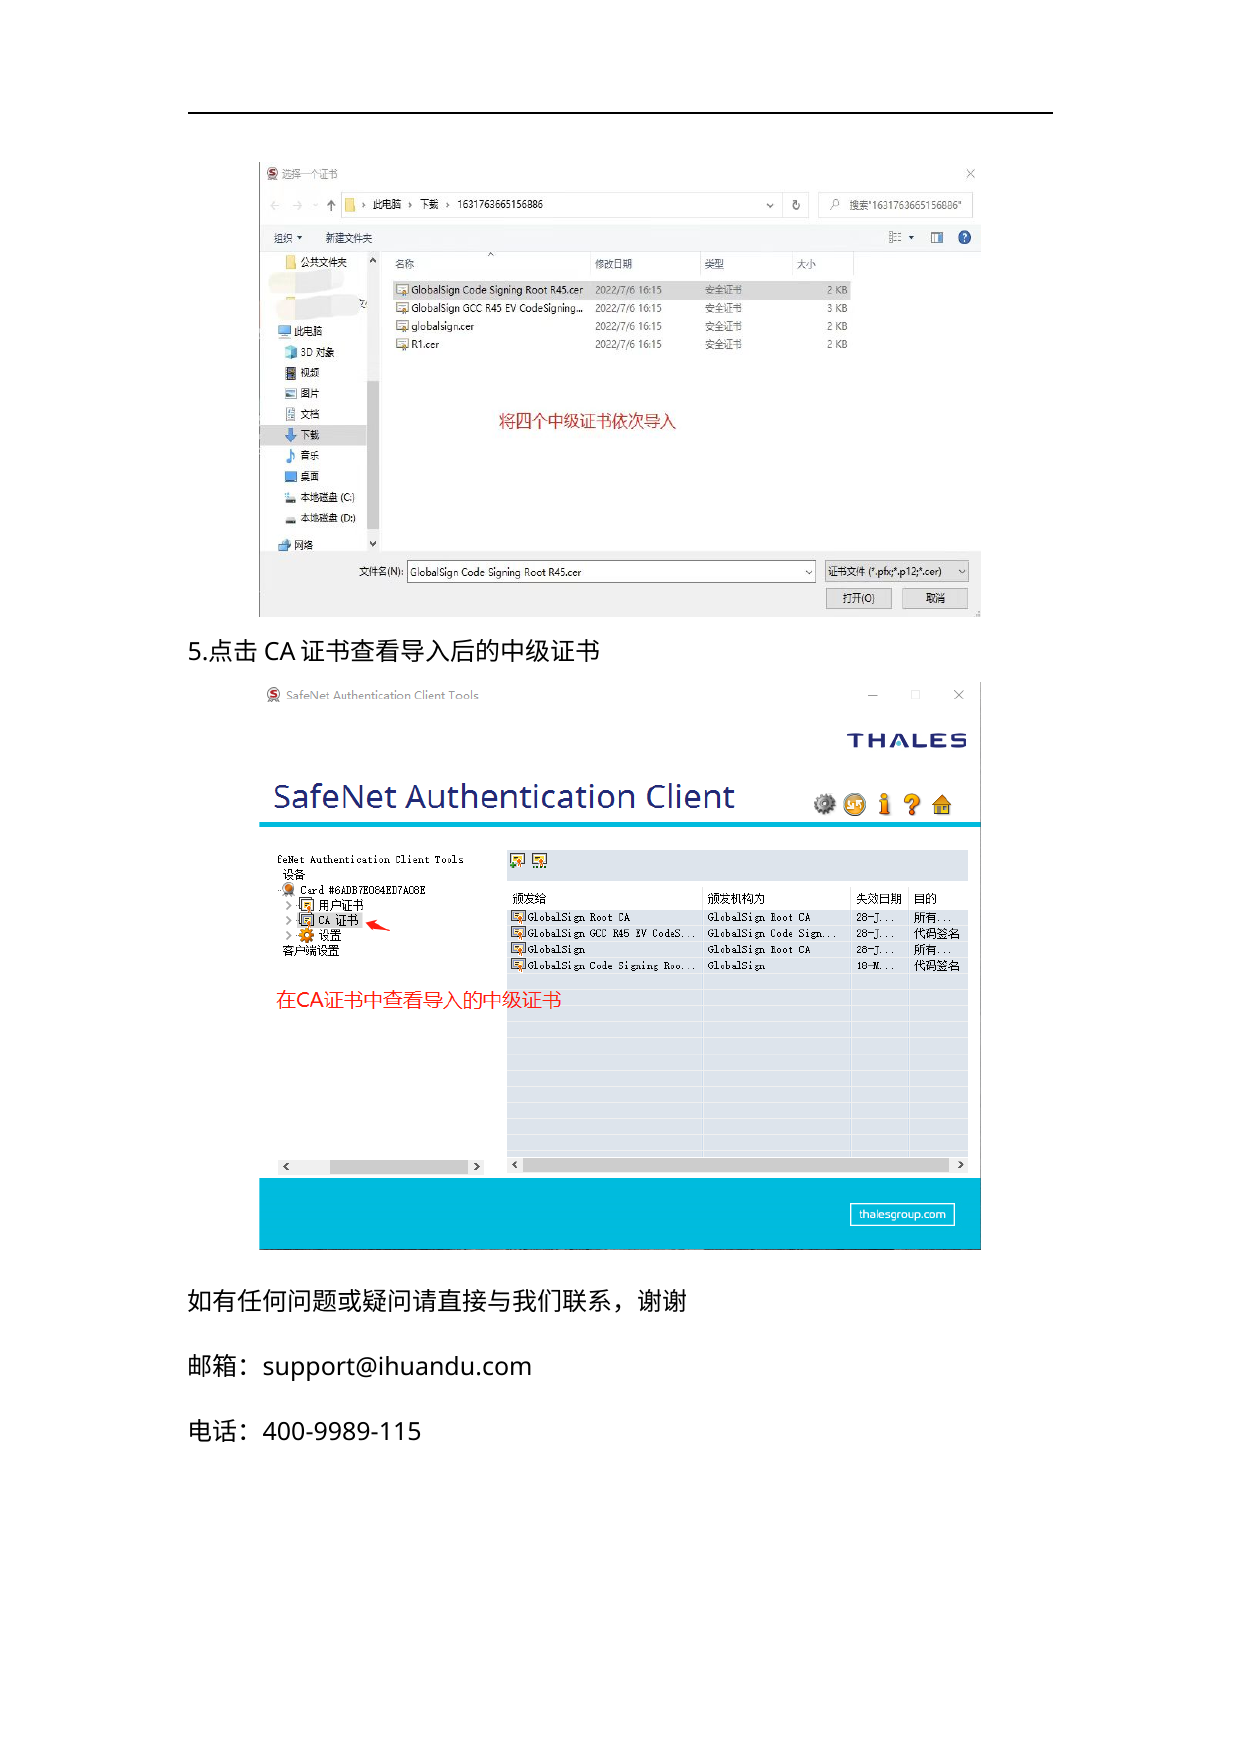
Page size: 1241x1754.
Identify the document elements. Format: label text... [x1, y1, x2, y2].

picture [259, 162, 981, 617]
text 如有任何问题或疑问请直接与我们联系，谢谢 [187, 1267, 1053, 1332]
text 邮箱：support@ihuandu.com [187, 1332, 1053, 1397]
text 电话：400-9989-115 [187, 1397, 1053, 1462]
picture [259, 682, 981, 1250]
text 5.点击CA证书查看导入后的中级证书 [187, 617, 1053, 682]
